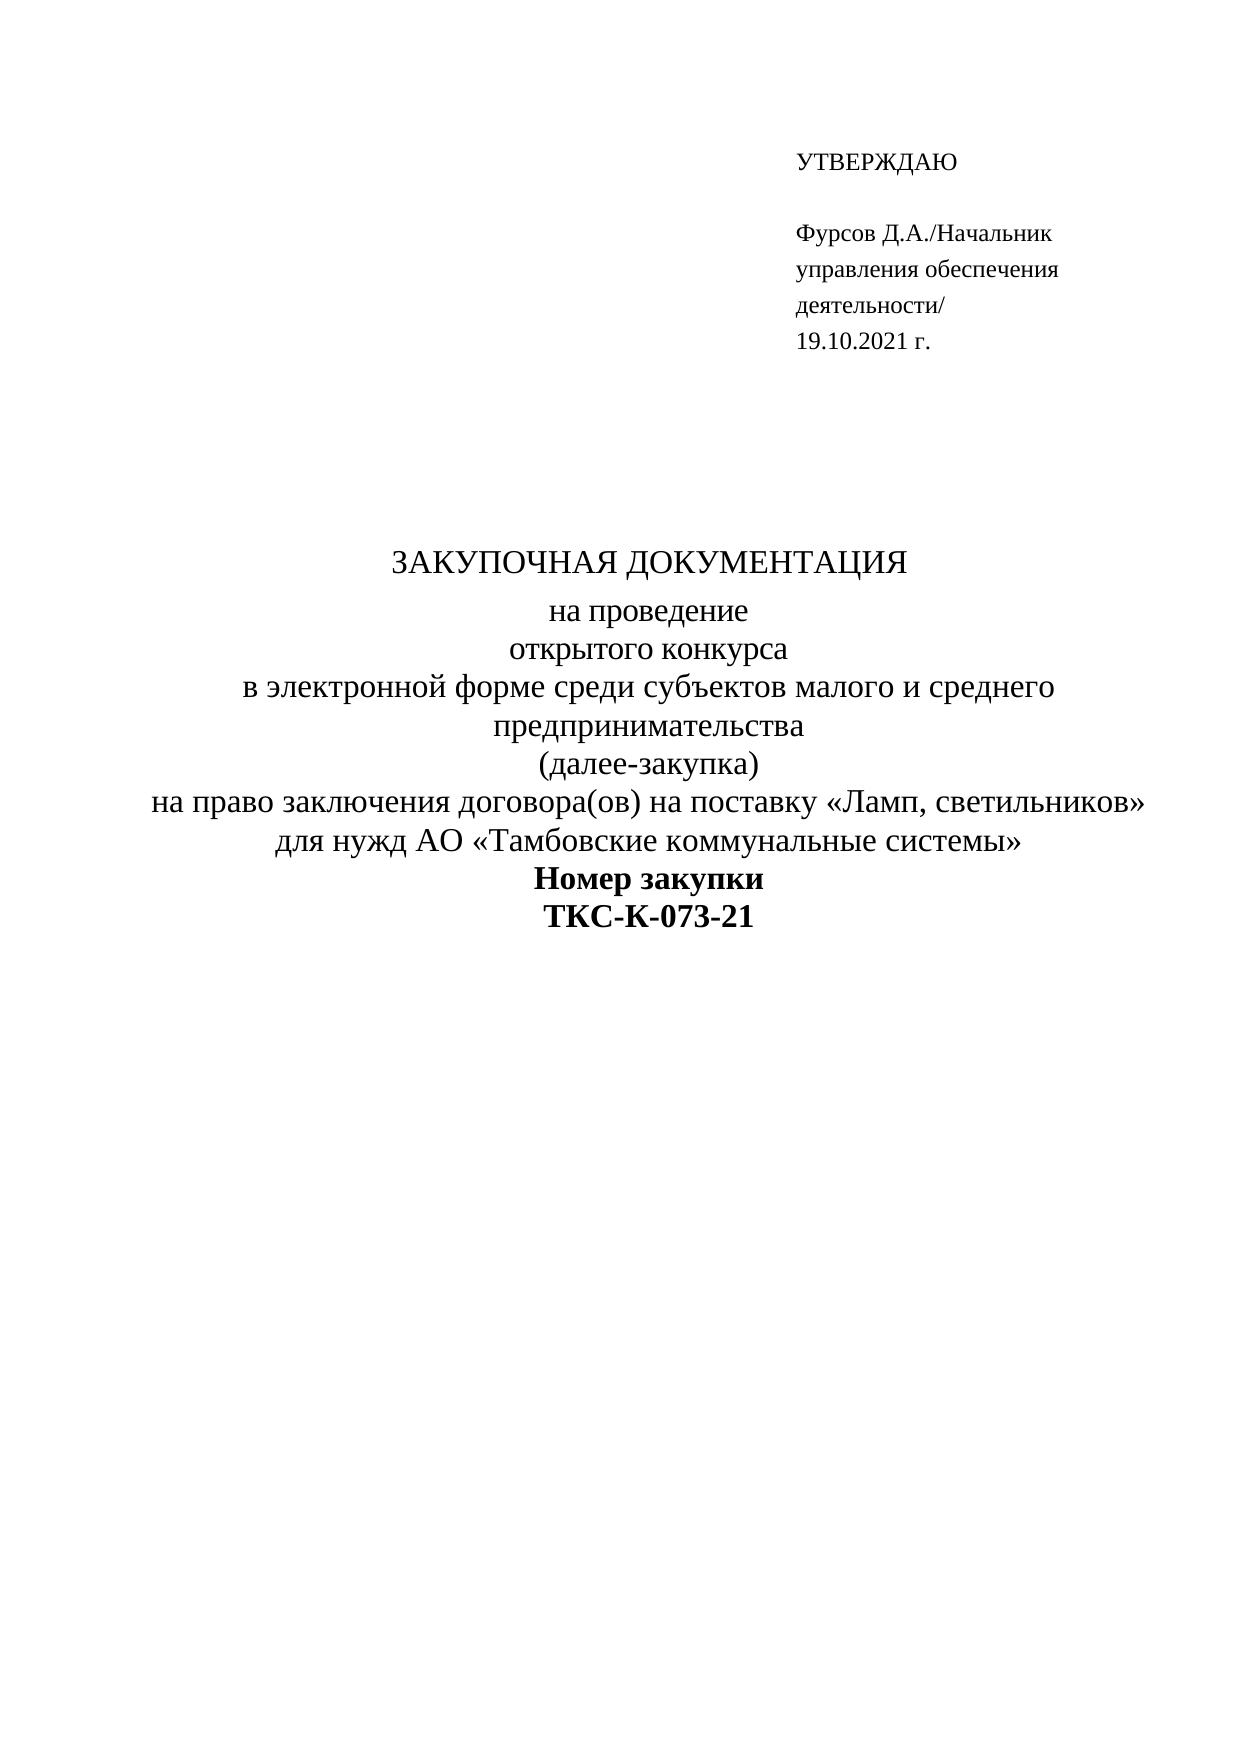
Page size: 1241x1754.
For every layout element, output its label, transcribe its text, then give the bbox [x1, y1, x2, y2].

text Номер закупки [131, 858, 1166, 897]
text (далее-закупка) [131, 743, 1166, 782]
text 19.10.2021 г. [796, 326, 1168, 355]
text Фурсов Д.А./Начальник управления обеспечения деятельности/ [796, 218, 1168, 319]
text в электронной форме среди субъектов малого и среднего предпринимательства [131, 667, 1166, 743]
text ЗАКУПОЧНАЯ ДОКУМЕНТАЦИЯ [131, 542, 1168, 580]
text ТКС-К-073-21 [131, 897, 1166, 935]
text на право заключения договора(ов) на поставку «Ламп, светильников» [131, 782, 1166, 820]
text на проведение [131, 590, 1166, 628]
text УТВЕРЖДАЮ [796, 147, 1168, 175]
text открытого конкурса [131, 628, 1166, 667]
text для нужд АО «Тамбовские коммунальные системы» [131, 820, 1166, 858]
